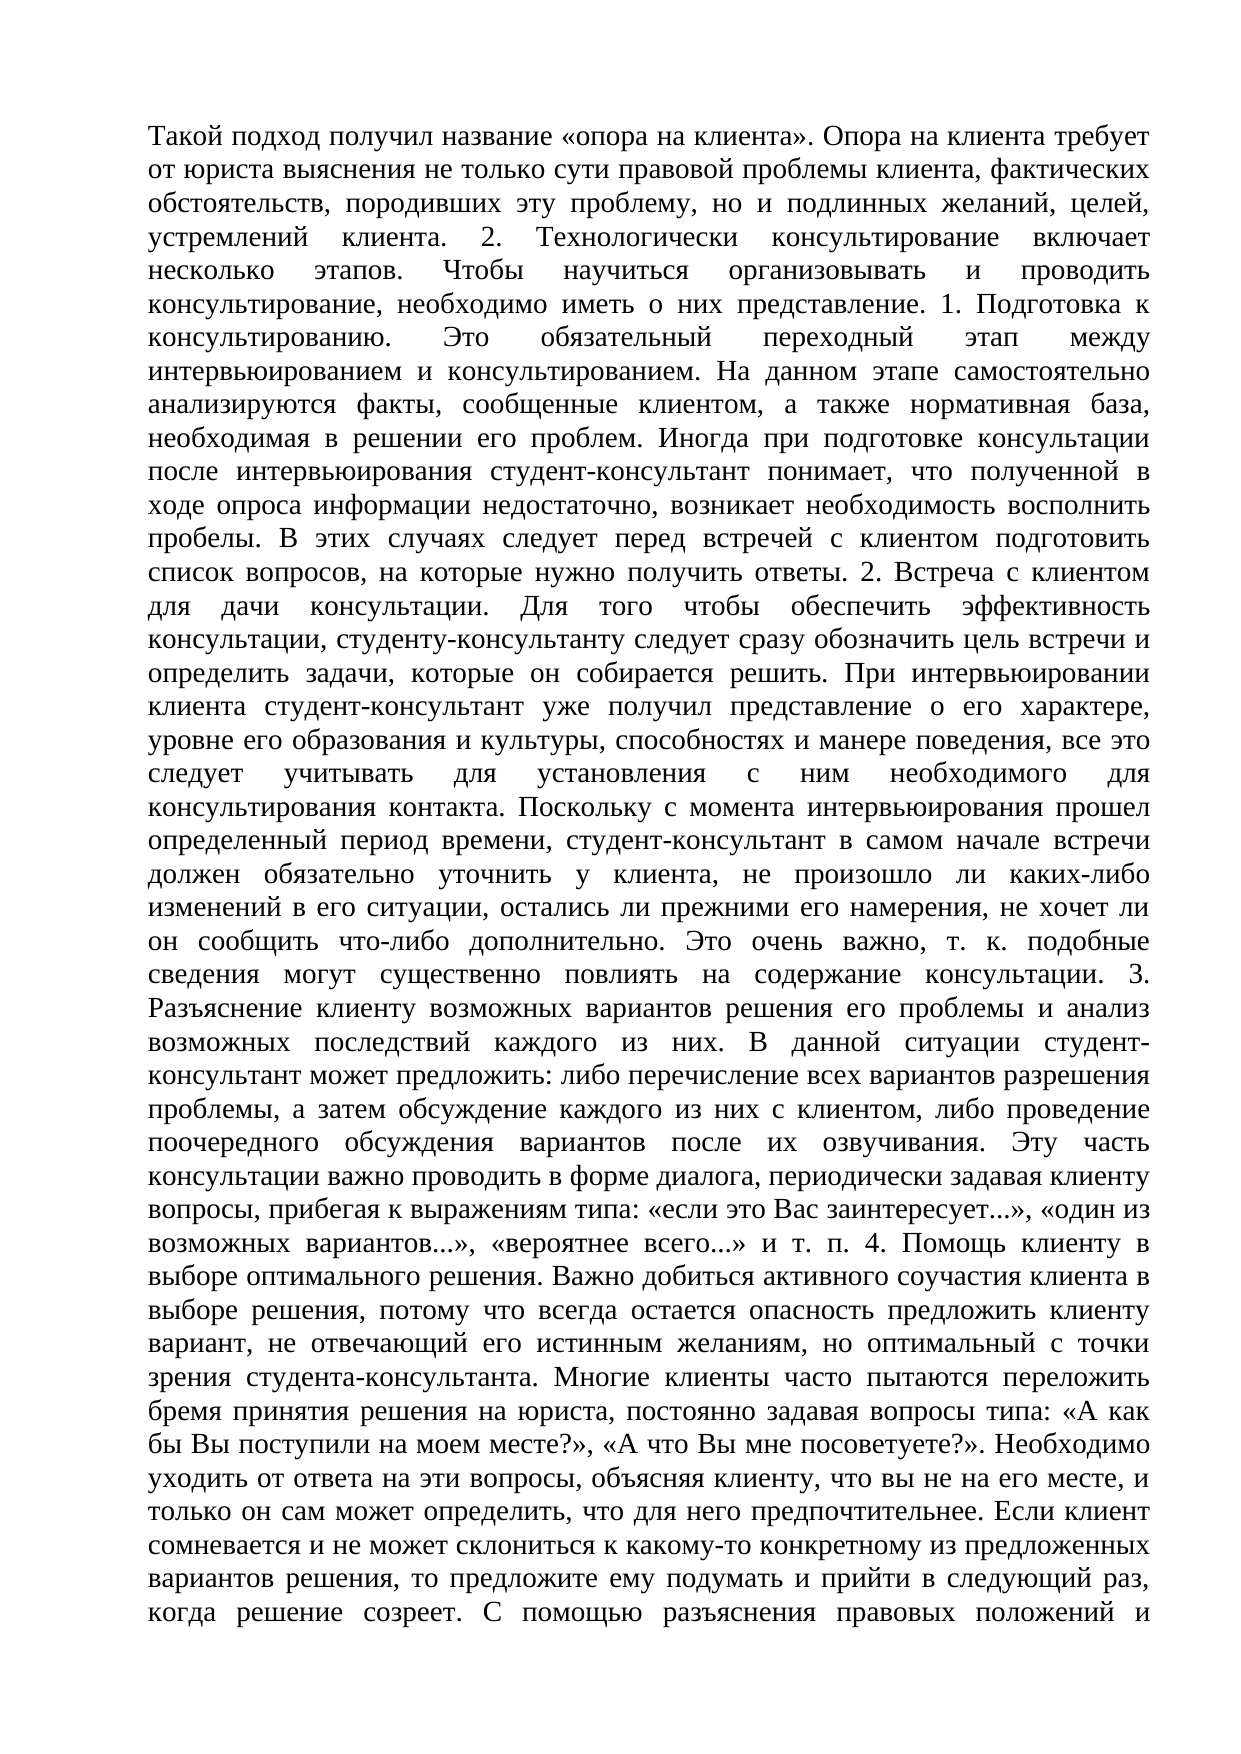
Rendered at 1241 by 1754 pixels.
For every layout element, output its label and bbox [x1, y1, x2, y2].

text [148, 118, 1151, 1627]
